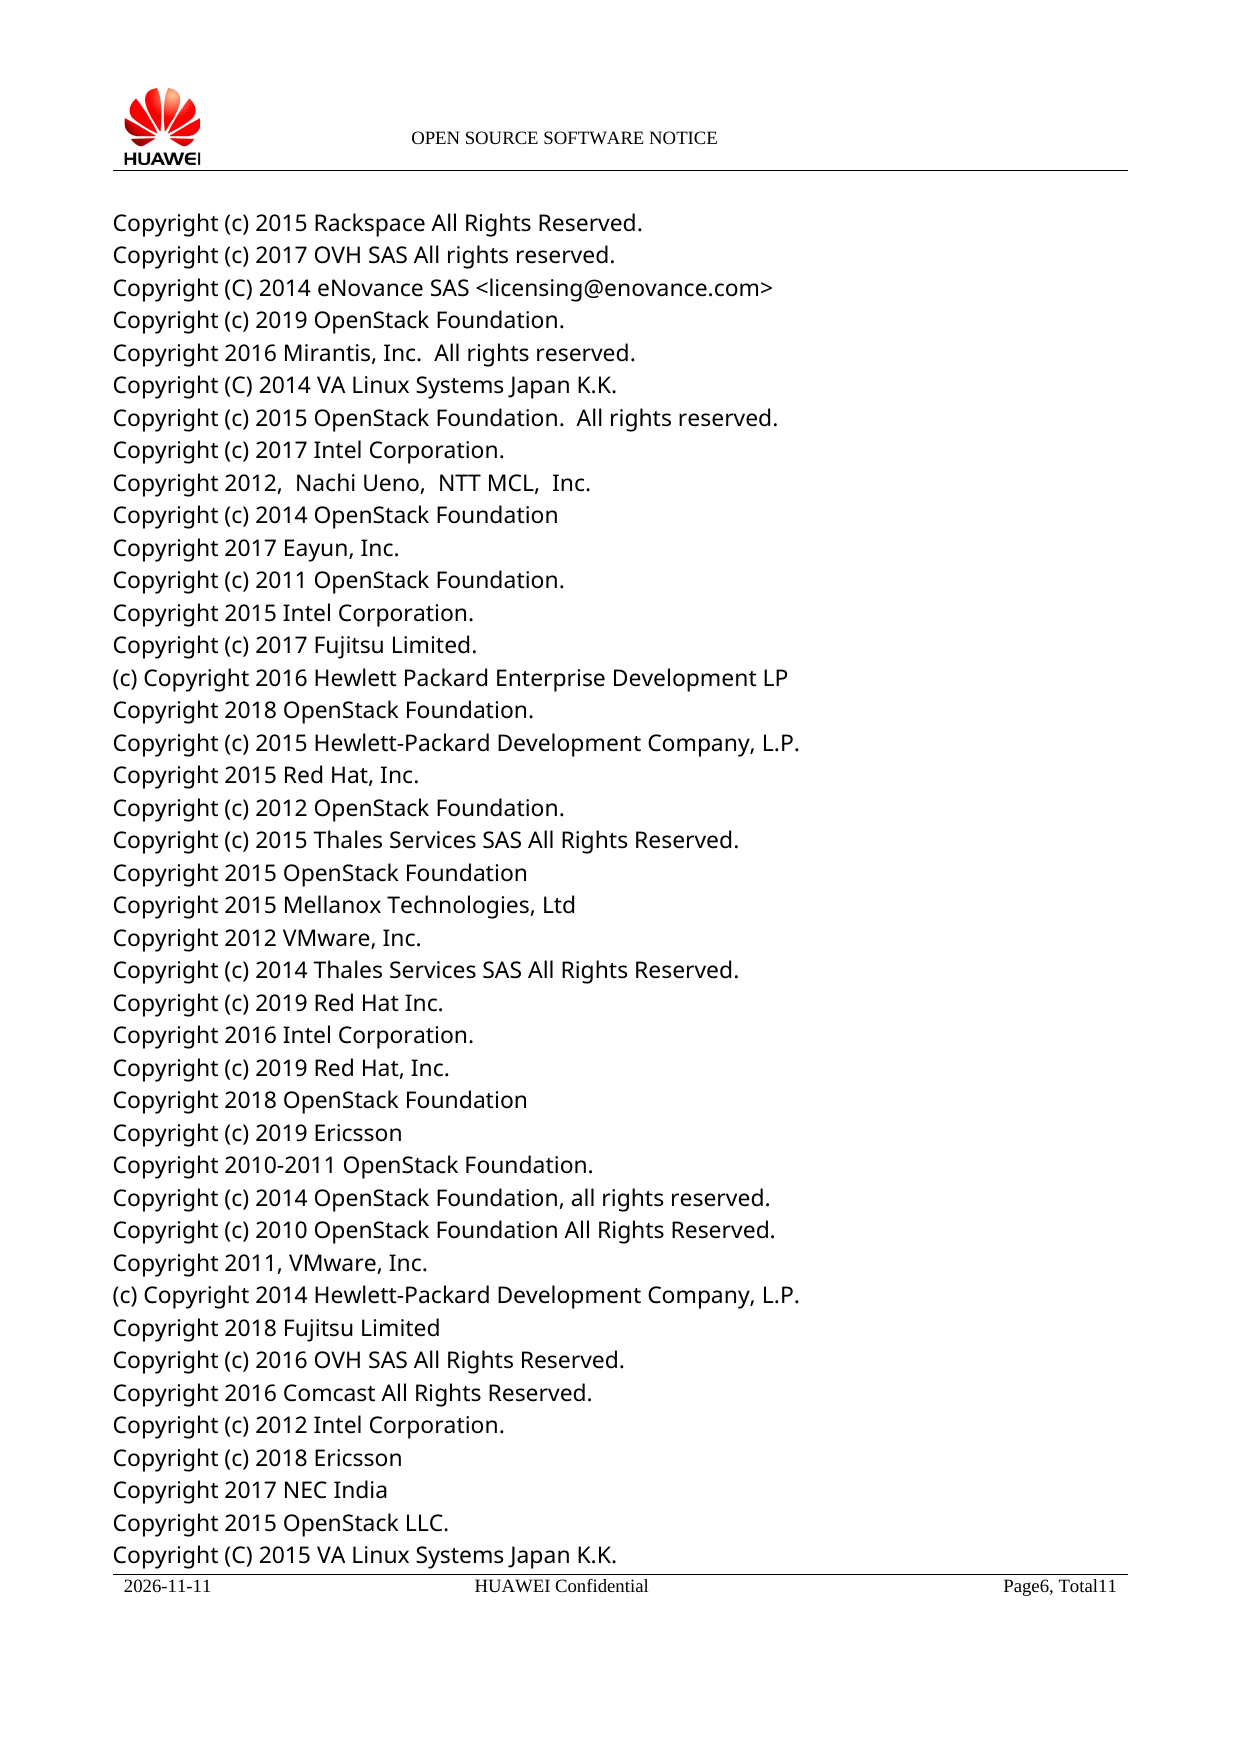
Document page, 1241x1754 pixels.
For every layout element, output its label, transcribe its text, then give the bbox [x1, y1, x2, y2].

picture [124, 88, 201, 165]
